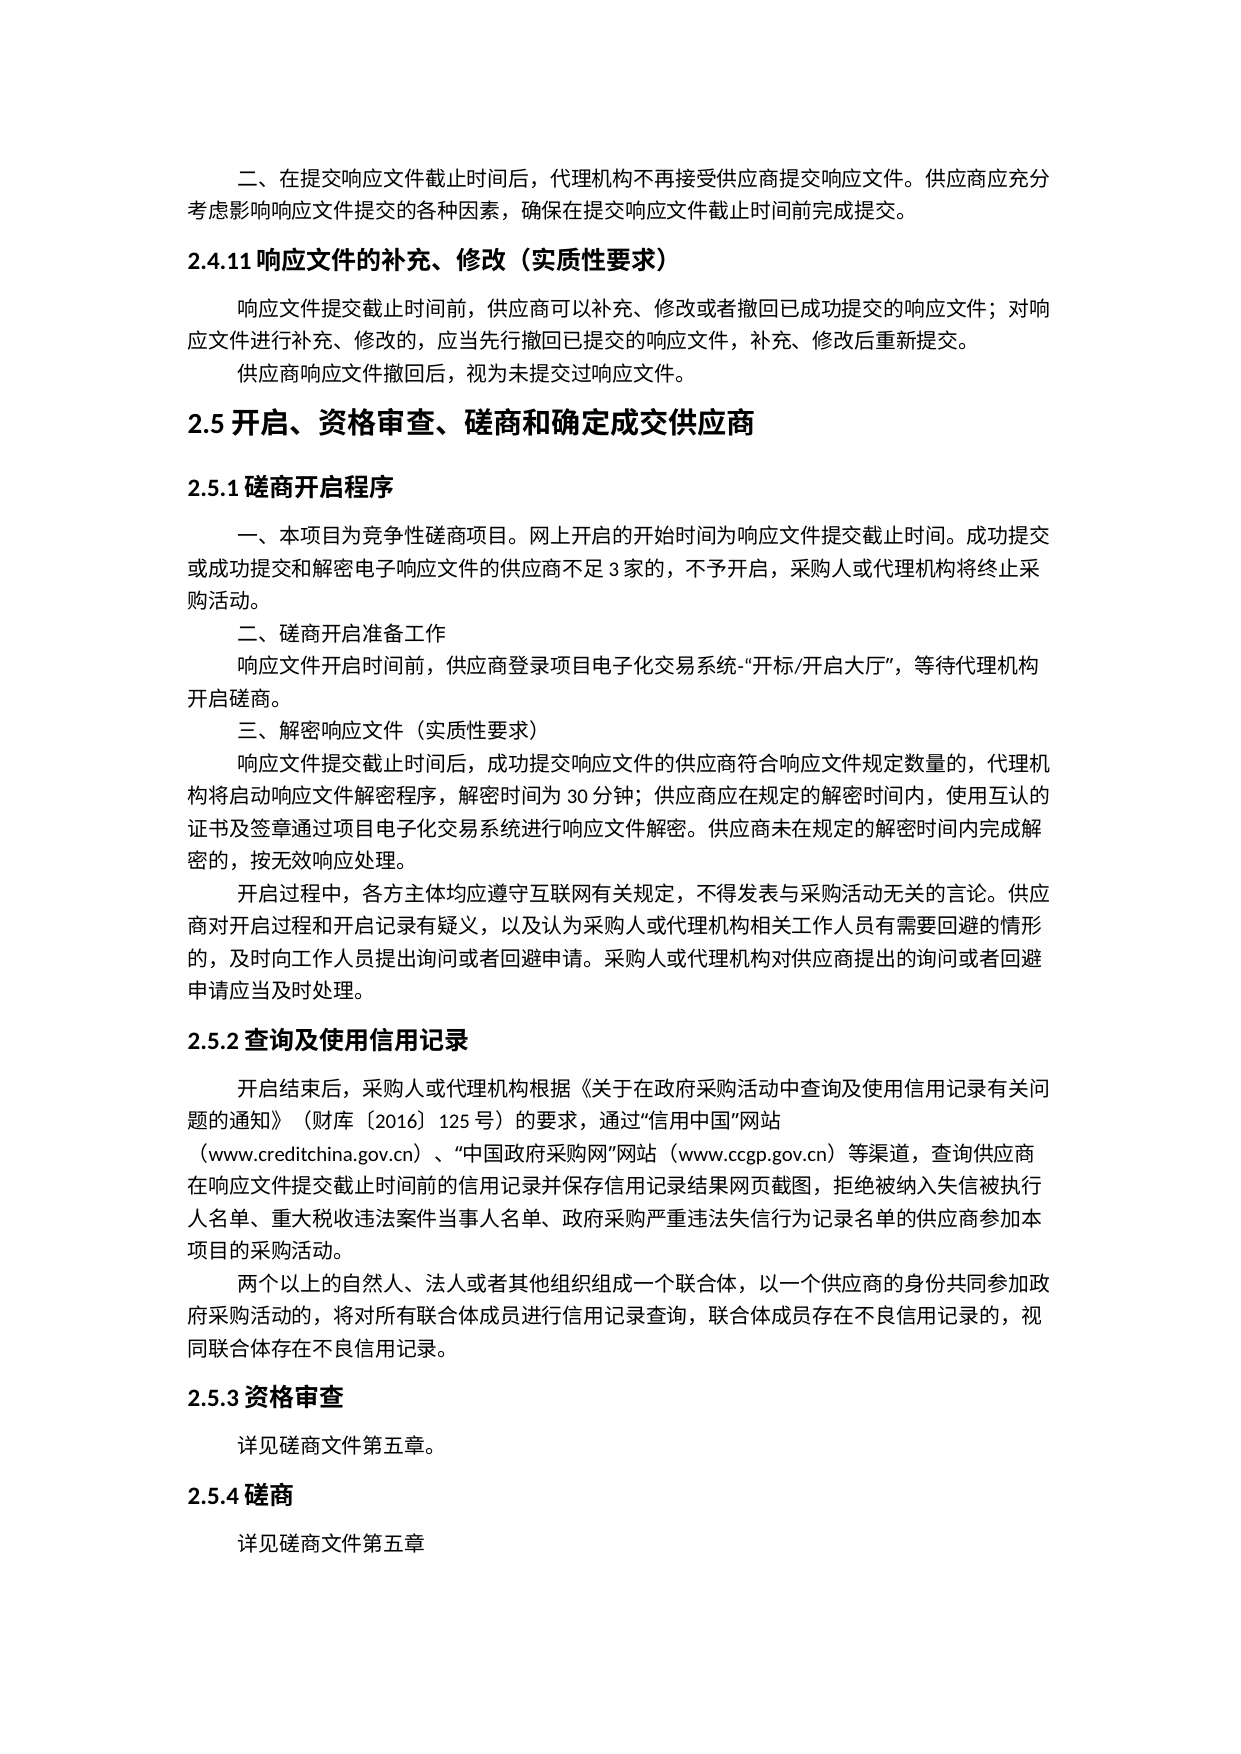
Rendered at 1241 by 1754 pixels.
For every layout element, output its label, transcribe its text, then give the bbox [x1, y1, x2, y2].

text 开启过程中，各方主体均应遵守互联网有关规定，不得发表与采购活动无关的言论。供应商对开启过程和开启记录有疑义，以及认为采购人或代理机构相关工作人员有需要回避的情形的，及时向工作人员提出询问或者回避申请。采购人或代理机构对供应商提出的询问或者回避申请应当及时处理。 [187, 877, 1053, 1007]
text 响应文件开启时间前，供应商登录项目电子化交易系统-“开标/开启大厅”，等待代理机构开启磋商。 [187, 649, 1053, 714]
text 2.5开启、资格审查、磋商和确定成交供应商 [187, 389, 1053, 454]
text 2.5.2查询及使用信用记录 [187, 1007, 1053, 1072]
text 两个以上的自然人、法人或者其他组织组成一个联合体，以一个供应商的身份共同参加政府采购活动的，将对所有联合体成员进行信用记录查询，联合体成员存在不良信用记录的，视同联合体存在不良信用记录。 [187, 1267, 1053, 1364]
text 2.5.4磋商 [187, 1462, 1053, 1527]
text 一、本项目为竞争性磋商项目。网上开启的开始时间为响应文件提交截止时间。成功提交或成功提交和解密电子响应文件的供应商不足3家的，不予开启，采购人或代理机构将终止采购活动。 [187, 519, 1053, 617]
text 二、在提交响应文件截止时间后，代理机构不再接受供应商提交响应文件。供应商应充分考虑影响响应文件提交的各种因素，确保在提交响应文件截止时间前完成提交。 [187, 162, 1053, 227]
text 响应文件提交截止时间前，供应商可以补充、修改或者撤回已成功提交的响应文件；对响应文件进行补充、修改的，应当先行撤回已提交的响应文件，补充、修改后重新提交。 [187, 292, 1053, 357]
text 2.5.1磋商开启程序 [187, 454, 1053, 519]
text 供应商响应文件撤回后，视为未提交过响应文件。 [187, 357, 1053, 389]
text 2.4.11响应文件的补充、修改（实质性要求） [187, 227, 1053, 292]
text 响应文件提交截止时间后，成功提交响应文件的供应商符合响应文件规定数量的，代理机构将启动响应文件解密程序，解密时间为30分钟；供应商应在规定的解密时间内，使用互认的证书及签章通过项目电子化交易系统进行响应文件解密。供应商未在规定的解密时间内完成解密的，按无效响应处理。 [187, 747, 1053, 877]
text 详见磋商文件第五章 [187, 1527, 1053, 1559]
text 2.5.3资格审查 [187, 1364, 1053, 1429]
text 开启结束后，采购人或代理机构根据《关于在政府采购活动中查询及使用信用记录有关问题的通知》（财库〔2016〕125号）的要求，通过“信用中国”网站（www.creditchina.gov.cn）、“中国政府采购网”网站（www.ccgp.gov.cn）等渠道，查询供应商在响应文件提交截止时间前的信用记录并保存信用记录结果网页截图，拒绝被纳入失信被执行人名单、重大税收违法案件当事人名单、政府采购严重违法失信行为记录名单的供应商参加本项目的采购活动。 [187, 1072, 1053, 1267]
text 二、磋商开启准备工作 [187, 617, 1053, 649]
text 三、解密响应文件（实质性要求） [187, 714, 1053, 747]
text 详见磋商文件第五章。 [187, 1429, 1053, 1462]
